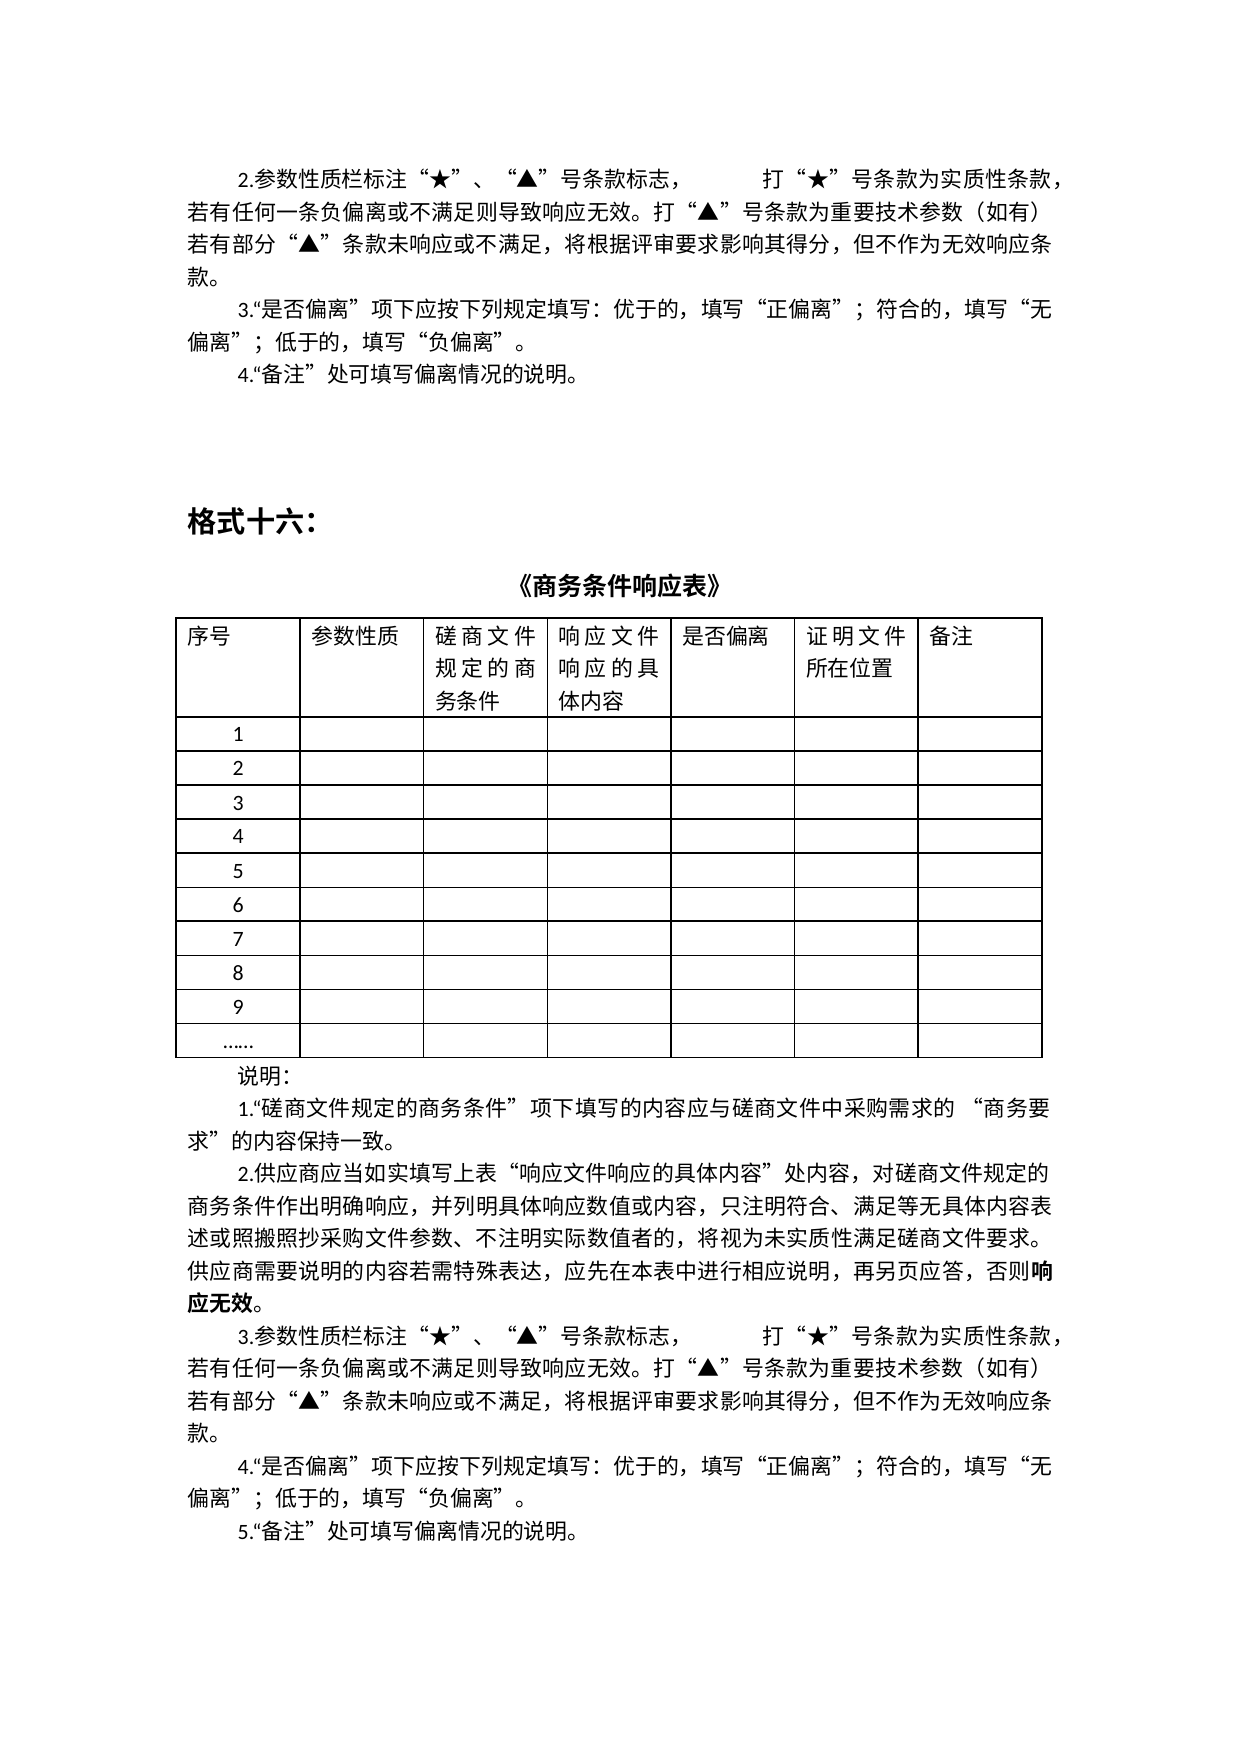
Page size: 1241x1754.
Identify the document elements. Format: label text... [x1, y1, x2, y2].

table_cell [301, 854, 423, 886]
table_cell [672, 786, 794, 818]
table_cell [795, 956, 917, 988]
table_header 证明文件所在位置 [795, 619, 917, 716]
table_cell [919, 854, 1041, 886]
table_header 磋商文件规定的商务条件 [424, 619, 547, 716]
table_cell [424, 888, 547, 920]
table_cell [672, 718, 794, 750]
text 4.“备注”处可填写偏离情况的说明。 [187, 357, 1053, 389]
table_cell [424, 752, 547, 784]
table_cell [424, 854, 547, 886]
table_cell [548, 922, 670, 954]
table_cell [672, 990, 794, 1023]
text 5.“备注”处可填写偏离情况的说明。 [187, 1513, 1053, 1546]
table_cell [548, 786, 670, 818]
table_header 序号 [177, 619, 299, 716]
text 3.参数性质栏标注“★”、“▲”号条款标志， 打“★”号条款为实质性条款，若有任何一条负偏离或不满足则导致响应无效。打“▲”号条款为重要技术参数（如有），若有部分“▲”条款未响应或不满足，将根据评审要求影响其得分，但不作为无效响应条款。 [187, 1318, 1053, 1448]
table_cell [919, 820, 1041, 852]
table_header 响应文件响应的具体内容 [548, 619, 670, 716]
table_cell [795, 922, 917, 954]
table_cell [301, 888, 423, 920]
table_cell [672, 752, 794, 784]
table_cell [548, 1024, 670, 1057]
text 《商务条件响应表》 [187, 552, 1053, 617]
table_cell 1 [177, 718, 299, 750]
table_cell [424, 718, 547, 750]
table_cell [424, 1024, 547, 1057]
table_cell [301, 752, 423, 784]
table_cell [919, 786, 1041, 818]
table_cell [424, 956, 547, 988]
table_cell [548, 854, 670, 886]
text 说明： [187, 1058, 1053, 1091]
table_cell [795, 752, 917, 784]
table_cell 7 [177, 922, 299, 954]
text 2.参数性质栏标注“★”、“▲”号条款标志， 打“★”号条款为实质性条款，若有任何一条负偏离或不满足则导致响应无效。打“▲”号条款为重要技术参数（如有），若有部分“▲”条款未响应或不满足，将根据评审要求影响其得分，但不作为无效响应条款。 [187, 162, 1053, 292]
table_cell [424, 922, 547, 954]
text 2.供应商应当如实填写上表“响应文件响应的具体内容”处内容，对磋商文件规定的商务条件作出明确响应，并列明具体响应数值或内容，只注明符合、满足等无具体内容表述或照搬照抄采购文件参数、不注明实际数值者的，将视为未实质性满足磋商文件要求。供应商需要说明的内容若需特殊表达，应先在本表中进行相应说明，再另页应答，否则响应无效。 [187, 1156, 1053, 1318]
table_header 参数性质 [301, 619, 423, 716]
table_cell [795, 718, 917, 750]
table_cell [795, 1024, 917, 1057]
table_cell 3 [177, 786, 299, 818]
table_cell 4 [177, 820, 299, 852]
table_cell [424, 820, 547, 852]
table_cell [672, 888, 794, 920]
table_cell 6 [177, 888, 299, 920]
table_cell [919, 956, 1041, 988]
table_header 是否偏离 [672, 619, 794, 716]
table_cell [795, 888, 917, 920]
table_cell [301, 956, 423, 988]
table_cell [795, 786, 917, 818]
table_cell [548, 752, 670, 784]
table_cell …… [177, 1024, 299, 1057]
table_cell [301, 922, 423, 954]
table_cell [795, 854, 917, 886]
table_cell 2 [177, 752, 299, 784]
table_cell [301, 820, 423, 852]
table_cell [301, 1024, 423, 1057]
table_cell [919, 888, 1041, 920]
text 格式十六： [187, 487, 1053, 552]
text 1.“磋商文件规定的商务条件”项下填写的内容应与磋商文件中采购需求的 “商务要求”的内容保持一致。 [187, 1091, 1053, 1156]
table_cell [672, 1024, 794, 1057]
table_cell 8 [177, 956, 299, 988]
table_cell [672, 854, 794, 886]
table_cell [548, 820, 670, 852]
table_cell [301, 990, 423, 1023]
table_cell [919, 752, 1041, 784]
table_cell [548, 718, 670, 750]
table_cell 5 [177, 854, 299, 886]
table_header 备注 [919, 619, 1041, 716]
table_cell [548, 888, 670, 920]
text 4.“是否偏离”项下应按下列规定填写：优于的，填写“正偏离”；符合的，填写“无偏离”；低于的，填写“负偏离”。 [187, 1448, 1053, 1513]
table_cell [424, 990, 547, 1023]
table_cell [672, 922, 794, 954]
table_cell [795, 990, 917, 1023]
table_cell [301, 786, 423, 818]
table_cell [919, 718, 1041, 750]
table_cell [301, 718, 423, 750]
table_cell [548, 990, 670, 1023]
table_cell 9 [177, 990, 299, 1023]
table_cell [672, 956, 794, 988]
table_cell [672, 820, 794, 852]
text 3.“是否偏离”项下应按下列规定填写：优于的，填写“正偏离”；符合的，填写“无偏离”；低于的，填写“负偏离”。 [187, 292, 1053, 357]
table_cell [424, 786, 547, 818]
table_cell [919, 922, 1041, 954]
table_cell [795, 820, 917, 852]
table_cell [919, 1024, 1041, 1057]
table_cell [919, 990, 1041, 1023]
table_cell [548, 956, 670, 988]
